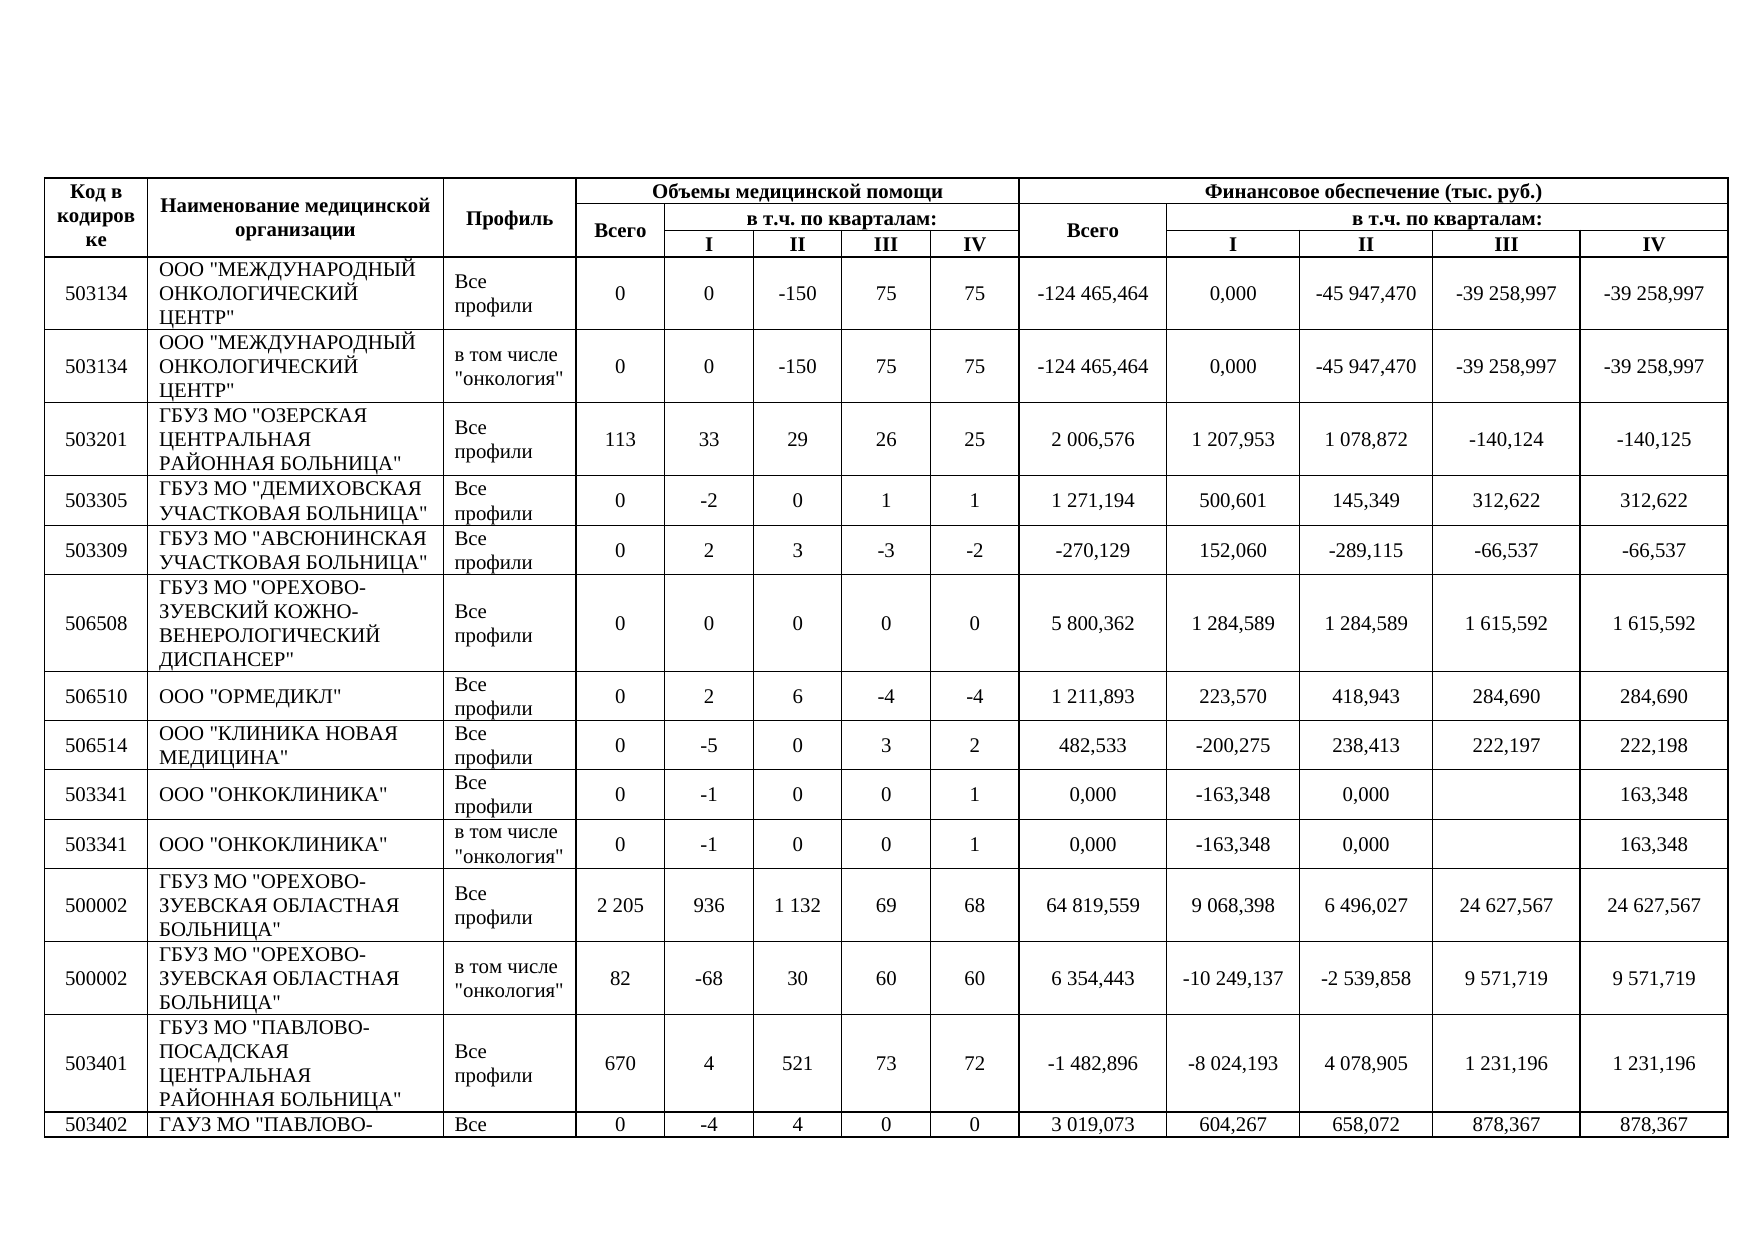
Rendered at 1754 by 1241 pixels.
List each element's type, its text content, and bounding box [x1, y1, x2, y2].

table_cell -289,115 [1300, 526, 1432, 574]
table_cell 0 [754, 770, 841, 818]
table_cell 670 [577, 1015, 664, 1111]
table_cell 500002 [45, 942, 147, 1014]
table_cell -45 947,470 [1300, 330, 1432, 402]
table_cell 936 [665, 869, 753, 941]
table_header Финансовое обеспечение (тыс. руб.) [1020, 179, 1727, 203]
table_cell 1 231,196 [1581, 1015, 1727, 1111]
table_cell 0 [842, 1113, 930, 1136]
table_cell 2 205 [577, 869, 664, 941]
table_cell 0,000 [1020, 770, 1166, 818]
table_cell Все профили [444, 403, 575, 475]
table_header Наименование медицинской организации [148, 179, 443, 256]
table_cell 1 [931, 476, 1018, 524]
table_cell I [665, 231, 753, 256]
table_cell 1 [842, 476, 930, 524]
table_cell ГБУЗ МО "ОЗЕРСКАЯ ЦЕНТРАЛЬНАЯ РАЙОННАЯ БОЛЬНИЦА" [148, 403, 443, 475]
table_header Профиль [444, 179, 575, 256]
table_cell 0 [842, 820, 930, 868]
table_cell ООО "КЛИНИКА НОВАЯ МЕДИЦИНА" [148, 721, 443, 769]
table_cell -39 258,997 [1581, 330, 1727, 402]
table_cell ООО "МЕЖДУНАРОДНЫЙ ОНКОЛОГИЧЕСКИЙ ЦЕНТР" [148, 258, 443, 329]
table_cell 75 [842, 258, 930, 329]
table_cell [1433, 770, 1579, 818]
table_cell 26 [842, 403, 930, 475]
table_cell 75 [931, 330, 1018, 402]
table_cell 418,943 [1300, 672, 1432, 720]
table_cell ГБУЗ МО "АВСЮНИНСКАЯ УЧАСТКОВАЯ БОЛЬНИЦА" [148, 526, 443, 574]
table_cell 503134 [45, 330, 147, 402]
table_cell 658,072 [1300, 1113, 1432, 1136]
table_cell 68 [931, 869, 1018, 941]
table_cell -1 [665, 820, 753, 868]
table_cell -45 947,470 [1300, 258, 1432, 329]
table_cell -4 [842, 672, 930, 720]
table_cell 0 [754, 476, 841, 524]
table_cell Все профили [444, 526, 575, 574]
table_cell 72 [931, 1015, 1018, 1111]
table_cell -124 465,464 [1020, 330, 1166, 402]
table_cell -39 258,997 [1433, 330, 1579, 402]
table_cell 506510 [45, 672, 147, 720]
table_cell II [1300, 231, 1432, 256]
table_cell 503402 [45, 1113, 147, 1136]
table_cell 60 [842, 942, 930, 1014]
table_cell 6 [754, 672, 841, 720]
table_cell 2 006,576 [1020, 403, 1166, 475]
table_cell 506514 [45, 721, 147, 769]
table_cell 0 [577, 820, 664, 868]
table_cell -150 [754, 258, 841, 329]
table_cell -1 482,896 [1020, 1015, 1166, 1111]
table_cell IV [931, 231, 1018, 256]
table_cell 500,601 [1167, 476, 1299, 524]
table_cell 503305 [45, 476, 147, 524]
table_cell III [1433, 231, 1579, 256]
table_cell -39 258,997 [1581, 258, 1727, 329]
table_cell -163,348 [1167, 820, 1299, 868]
table_cell в том числе "онкология" [444, 820, 575, 868]
table_cell 0 [754, 820, 841, 868]
table_cell ГБУЗ МО "ДЕМИХОВСКАЯ УЧАСТКОВАЯ БОЛЬНИЦА" [148, 476, 443, 524]
table_cell ГБУЗ МО "ОРЕХОВО-ЗУЕВСКАЯ ОБЛАСТНАЯ БОЛЬНИЦА" [148, 869, 443, 941]
table_cell 29 [754, 403, 841, 475]
table_cell в т.ч. по кварталам: [665, 204, 1018, 229]
table_cell в том числе "онкология" [444, 330, 575, 402]
table_cell 482,533 [1020, 721, 1166, 769]
table_cell 9 571,719 [1433, 942, 1579, 1014]
table_cell 0 [754, 721, 841, 769]
table_cell 503309 [45, 526, 147, 574]
table_cell 500002 [45, 869, 147, 941]
table_cell 0 [577, 721, 664, 769]
table_cell 0,000 [1020, 820, 1166, 868]
table_cell Все профили [444, 1015, 575, 1111]
table_cell ООО "ОРМЕДИКЛ" [148, 672, 443, 720]
table_cell 503341 [45, 770, 147, 818]
table_cell -4 [931, 672, 1018, 720]
table_cell 0 [577, 575, 664, 671]
table_cell в том числе "онкология" [444, 942, 575, 1014]
table_cell 284,690 [1581, 672, 1727, 720]
table_cell 238,413 [1300, 721, 1432, 769]
table_cell 0,000 [1167, 330, 1299, 402]
table_cell 4 [754, 1113, 841, 1136]
table_cell ООО "МЕЖДУНАРОДНЫЙ ОНКОЛОГИЧЕСКИЙ ЦЕНТР" [148, 330, 443, 402]
table_cell 0,000 [1167, 258, 1299, 329]
table_cell -150 [754, 330, 841, 402]
table_cell 2 [931, 721, 1018, 769]
table_cell 2 [665, 526, 753, 574]
table_cell 0 [842, 770, 930, 818]
table_cell Все профили [444, 258, 575, 329]
table_cell Все профили [444, 575, 575, 671]
table_cell 312,622 [1433, 476, 1579, 524]
table_cell 503201 [45, 403, 147, 475]
table_cell 222,197 [1433, 721, 1579, 769]
table_cell 163,348 [1581, 770, 1727, 818]
table_cell 0 [842, 575, 930, 671]
table_cell 0 [577, 476, 664, 524]
table_cell 1 [931, 820, 1018, 868]
table_cell 1 078,872 [1300, 403, 1432, 475]
table_cell 503341 [45, 820, 147, 868]
table_cell 1 271,194 [1020, 476, 1166, 524]
table_cell 9 068,398 [1167, 869, 1299, 941]
table_cell 284,690 [1433, 672, 1579, 720]
table_cell ООО "ОНКОКЛИНИКА" [148, 820, 443, 868]
table_cell 33 [665, 403, 753, 475]
table_cell 0 [577, 258, 664, 329]
table_cell 145,349 [1300, 476, 1432, 524]
table_cell 75 [842, 330, 930, 402]
table_cell ГБУЗ МО "ОРЕХОВО-ЗУЕВСКАЯ ОБЛАСТНАЯ БОЛЬНИЦА" [148, 942, 443, 1014]
table_cell -66,537 [1433, 526, 1579, 574]
table_cell [1433, 820, 1579, 868]
table_cell 9 571,719 [1581, 942, 1727, 1014]
table_cell 1 615,592 [1433, 575, 1579, 671]
table_cell Все профили [444, 721, 575, 769]
table_cell Всего [1020, 204, 1166, 256]
table_cell 0 [577, 1113, 664, 1136]
table_cell -68 [665, 942, 753, 1014]
table_cell Все профили [444, 476, 575, 524]
table_cell 312,622 [1581, 476, 1727, 524]
table_cell 0 [577, 526, 664, 574]
table_cell -140,124 [1433, 403, 1579, 475]
table_cell -124 465,464 [1020, 258, 1166, 329]
table_cell 152,060 [1167, 526, 1299, 574]
table_cell 0 [577, 330, 664, 402]
table_cell 163,348 [1581, 820, 1727, 868]
table_cell -1 [665, 770, 753, 818]
table_cell в т.ч. по кварталам: [1167, 204, 1727, 229]
table_cell ГБУЗ МО "ОРЕХОВО-ЗУЕВСКИЙ КОЖНО-ВЕНЕРОЛОГИЧЕСКИЙ ДИСПАНСЕР" [148, 575, 443, 671]
table_cell -140,125 [1581, 403, 1727, 475]
table_cell 25 [931, 403, 1018, 475]
table_cell -3 [842, 526, 930, 574]
table_header Код в кодировке единого реестра [45, 179, 147, 256]
table_cell 0 [665, 575, 753, 671]
table_cell 0,000 [1300, 770, 1432, 818]
table_cell -2 539,858 [1300, 942, 1432, 1014]
table_cell 5 800,362 [1020, 575, 1166, 671]
table_cell 3 [754, 526, 841, 574]
table_cell 1 231,196 [1433, 1015, 1579, 1111]
table_cell -4 [665, 1113, 753, 1136]
table_cell 82 [577, 942, 664, 1014]
table_cell Все профили [444, 1113, 575, 1136]
table_cell 1 211,893 [1020, 672, 1166, 720]
table_cell 0 [931, 1113, 1018, 1136]
table_cell 73 [842, 1015, 930, 1111]
table_cell -8 024,193 [1167, 1015, 1299, 1111]
table_cell ГАУЗ МО "ПАВЛОВО-ПОСАДСКИЙ КОЖНО-ВЕНЕРОЛОГИЧЕСКИЙ ДИСПАНСЕР" [148, 1113, 443, 1136]
table_cell IV [1581, 231, 1727, 256]
table_cell 0 [665, 258, 753, 329]
table_cell 69 [842, 869, 930, 941]
table_cell 113 [577, 403, 664, 475]
table_cell I [1167, 231, 1299, 256]
table_cell 24 627,567 [1433, 869, 1579, 941]
table_cell 0 [577, 672, 664, 720]
table_cell ООО "ОНКОКЛИНИКА" [148, 770, 443, 818]
table_cell -270,129 [1020, 526, 1166, 574]
table_cell 4 [665, 1015, 753, 1111]
table_cell 222,198 [1581, 721, 1727, 769]
table_cell 503134 [45, 258, 147, 329]
table_cell -163,348 [1167, 770, 1299, 818]
table_cell 2 [665, 672, 753, 720]
table_cell 75 [931, 258, 1018, 329]
table_cell 3 019,073 [1020, 1113, 1166, 1136]
table_cell -66,537 [1581, 526, 1727, 574]
table_cell -200,275 [1167, 721, 1299, 769]
table_cell 60 [931, 942, 1018, 1014]
table_cell 604,267 [1167, 1113, 1299, 1136]
table_cell 1 284,589 [1167, 575, 1299, 671]
table_cell 0 [665, 330, 753, 402]
table_cell 1 [931, 770, 1018, 818]
table_cell 878,367 [1581, 1113, 1727, 1136]
table_cell 30 [754, 942, 841, 1014]
table_cell Все профили [444, 869, 575, 941]
table_cell -39 258,997 [1433, 258, 1579, 329]
table_cell Всего [577, 204, 664, 256]
table_cell II [754, 231, 841, 256]
table_cell 6 354,443 [1020, 942, 1166, 1014]
table_cell 0 [931, 575, 1018, 671]
table_header Объемы медицинской помощи [577, 179, 1018, 203]
table_cell 4 078,905 [1300, 1015, 1432, 1111]
table_cell III [842, 231, 930, 256]
table_cell 223,570 [1167, 672, 1299, 720]
table_cell 0 [754, 575, 841, 671]
table_cell 503401 [45, 1015, 147, 1111]
table_cell 64 819,559 [1020, 869, 1166, 941]
table_cell -10 249,137 [1167, 942, 1299, 1014]
table_cell 521 [754, 1015, 841, 1111]
table_cell 24 627,567 [1581, 869, 1727, 941]
table_cell Все профили [444, 672, 575, 720]
table_cell 1 284,589 [1300, 575, 1432, 671]
table_cell ГБУЗ МО "ПАВЛОВО-ПОСАДСКАЯ ЦЕНТРАЛЬНАЯ РАЙОННАЯ БОЛЬНИЦА" [148, 1015, 443, 1111]
table_cell 506508 [45, 575, 147, 671]
table_cell 6 496,027 [1300, 869, 1432, 941]
table_cell 0 [577, 770, 664, 818]
table_cell 878,367 [1433, 1113, 1579, 1136]
table_cell -2 [931, 526, 1018, 574]
table_cell 1 132 [754, 869, 841, 941]
table_cell 3 [842, 721, 930, 769]
table_cell -2 [665, 476, 753, 524]
table_cell -5 [665, 721, 753, 769]
table_cell 1 615,592 [1581, 575, 1727, 671]
table_cell 0,000 [1300, 820, 1432, 868]
table_cell Все профили [444, 770, 575, 818]
table_cell 1 207,953 [1167, 403, 1299, 475]
